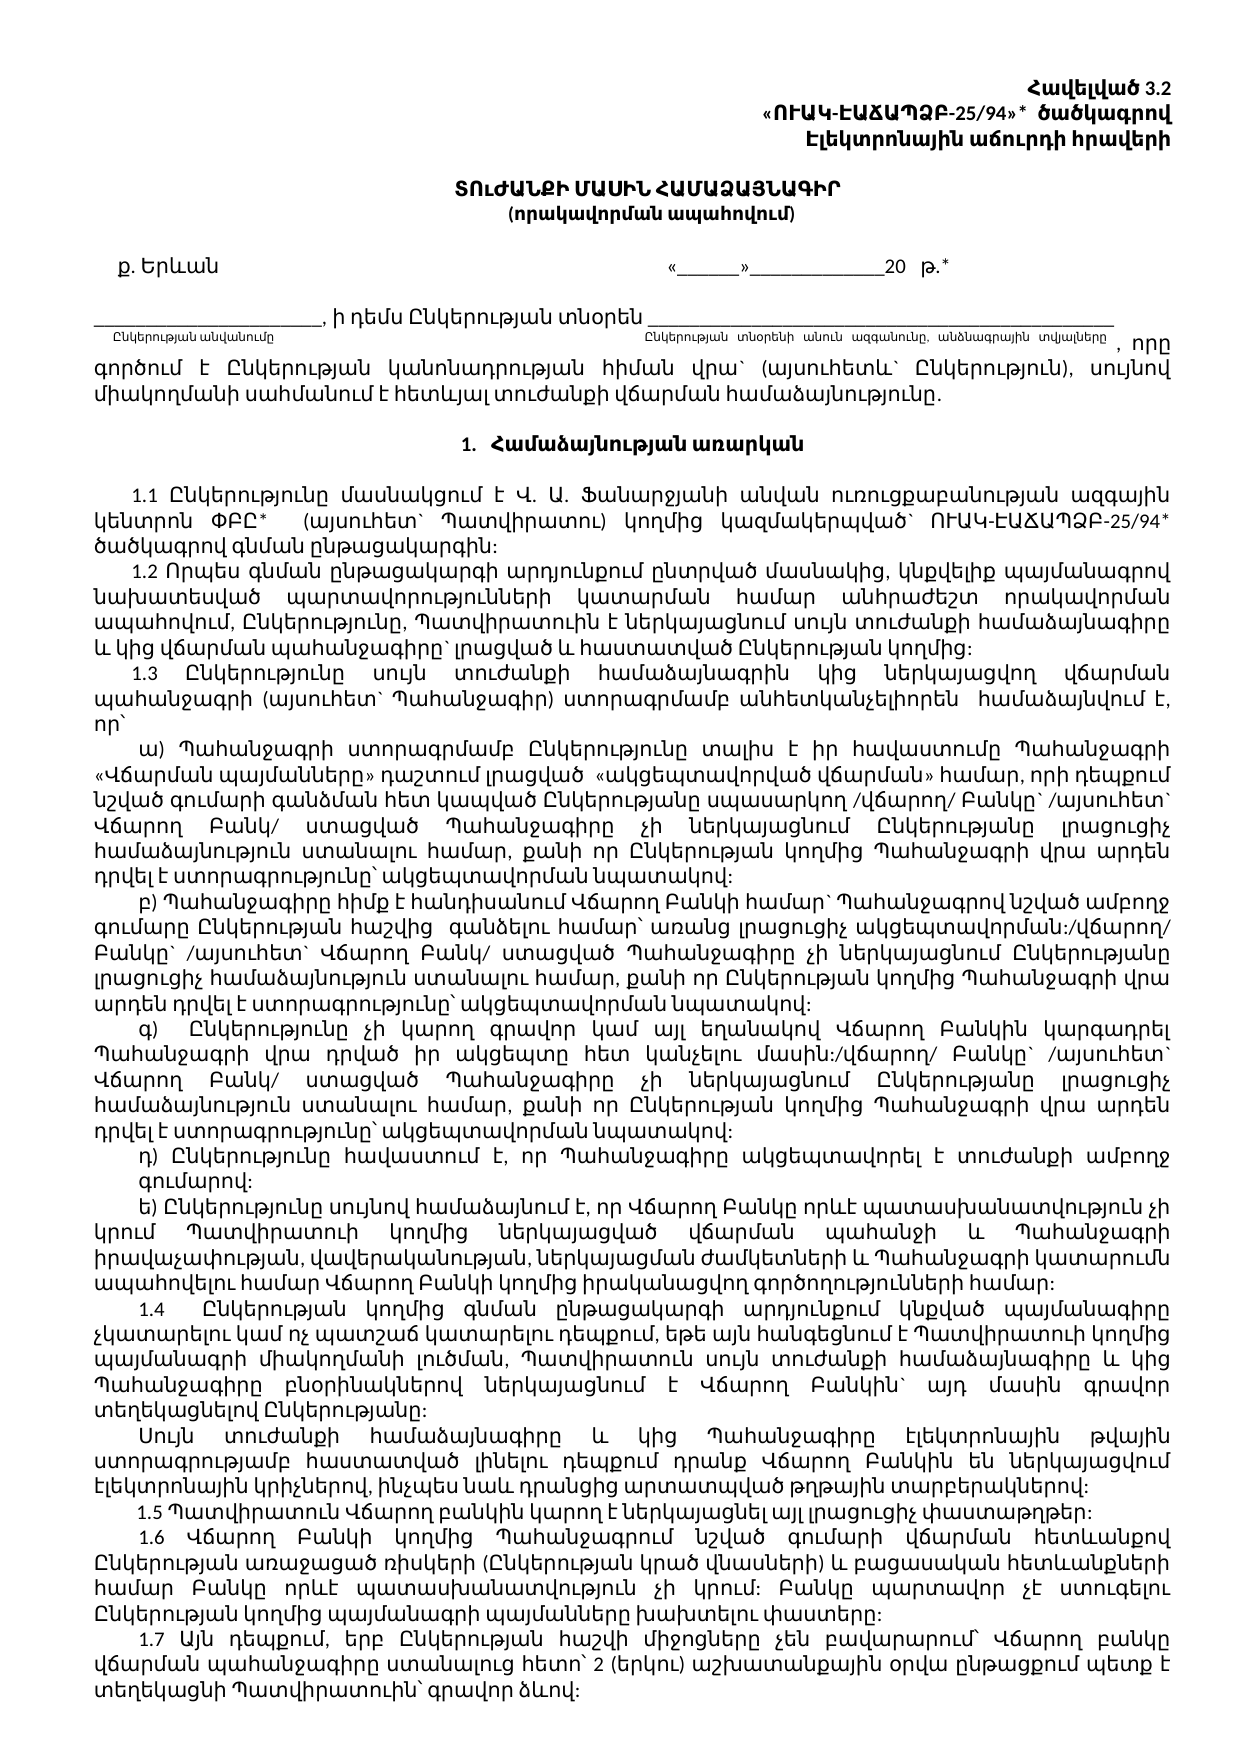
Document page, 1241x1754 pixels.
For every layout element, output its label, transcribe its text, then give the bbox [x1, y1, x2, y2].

text 1.4 Ընկերության կողմից գնման ընթացակարգի արդյունքում կնքված պայմանագիրը չկատարելու կամ ոչ պատշաճ կատարելու դեպքում, եթե այն հանգեցնում է Պատվիրատուի կողմից պայմանագրի միակողմանի լուծման, Պատվիրատուն սույն տուժանքի համաձայնագիրը և կից Պահանջագիրը բնօրինակներով ներկայացնում է Վճարող Բանկին` այդ մասին գրավոր տեղեկացնելով Ընկերությանը: [94, 1296, 1171, 1423]
text Էլեկտրոնային աճուրդի հրավերի [94, 126, 1171, 151]
text ա) Պահանջագրի ստորագրմամբ Ընկերությունը տալիս է իր հավաստումը Պահանջագրի «Վճարման պայմանները» դաշտում լրացված «ակցեպտավորված վճարման» համար, որի դեպքում նշված գումարի գանձման հետ կապված Ընկերությանը սպասարկող /վճարող/ Բանկը` /այսուհետ` Վճարող Բանկ/ ստացված Պահանջագիրը չի ներկայացնում Ընկերությանը լրացուցիչ համաձայնություն ստանալու համար, քանի որ Ընկերության կողմից Պահանջագրի վրա արդեն դրվել է ստորագրությունը՝ ակցեպտավորման նպատակով: [94, 737, 1171, 889]
text Սույն տուժանքի համաձայնագիրը և կից Պահանջագիրը էլեկտրոնային թվային ստորագրությամբ հաստատված լինելու դեպքում դրանք Վճարող Բանկին են ներկայացվում էլեկտրոնային կրիչներով, ինչպես նաև դրանցից արտատպված թղթային տարբերակներով: [94, 1423, 1171, 1499]
text 1.3 Ընկերությունը սույն տուժանքի համաձայնագրին կից ներկայացվող վճարման պահանջագրի (այսուհետ` Պահանջագիր) ստորագրմամբ անհետկանչելիորեն համաձայնվում է, որ՝ [94, 660, 1171, 737]
text 1. Համաձայնության առարկան [94, 432, 1171, 457]
text 1.6 Վճարող Բանկի կողմից Պահանջագրում նշված գումարի վճարման հետևանքով Ընկերության առաջացած ռիսկերի (Ընկերության կրած վնասների) և բացասական հետևանքների համար Բանկը որևէ պատասխանատվություն չի կրում: Բանկը պարտավոր չէ ստուգելու Ընկերության կողմից պայմանագրի պայմանները խախտելու փաստերը: [94, 1524, 1171, 1626]
text ք. Երևան «______»_____________20 թ.* [94, 254, 1171, 279]
text Ընկերության անվանումը Ընկերության տնօրենի անուն ազգանունը, անձնագրային տվյալները , որը գործում է Ընկերության կանոնադրության հիման վրա` (այսուհետև` Ընկերություն), սույնով միակողմանի սահմանում է հետևյալ տուժանքի վճարման համաձայնությունը. [94, 330, 1171, 406]
text (որակավորման ապահովում) [94, 202, 1171, 225]
text Հավելված 3.2 [94, 75, 1171, 100]
text բ) Պահանջագիրը հիմք է հանդիսանում Վճարող Բանկի համար` Պահանջագրով նշված ամբողջ գումարը Ընկերության հաշվից գանձելու համար՝ առանց լրացուցիչ ակցեպտավորման:/վճարող/ Բանկը` /այսուհետ` Վճարող Բանկ/ ստացված Պահանջագիրը չի ներկայացնում Ընկերությանը լրացուցիչ համաձայնություն ստանալու համար, քանի որ Ընկերության կողմից Պահանջագրի վրա արդեն դրվել է ստորագրությունը՝ ակցեպտավորման նպատակով: [94, 889, 1171, 1016]
text 1.2 Որպես գնման ընթացակարգի արդյունքում ընտրված մասնակից, կնքվելիք պայմանագրով նախատեսված պարտավորությունների կատարման համար անհրաժեշտ որակավորման ապահովում, Ընկերությունը, Պատվիրատուին է ներկայացնում սույն տուժանքի համաձայնագիրը և կից վճարման պահանջագիրը` լրացված և հաստատված Ընկերության կողմից: [94, 559, 1171, 660]
text գ) Ընկերությունը չի կարող գրավոր կամ այլ եղանակով Վճարող Բանկին կարգադրել Պահանջագրի վրա դրված իր ակցեպտը հետ կանչելու մասին:/վճարող/ Բանկը` /այսուհետ` Վճարող Բանկ/ ստացված Պահանջագիրը չի ներկայացնում Ընկերությանը լրացուցիչ համաձայնություն ստանալու համար, քանի որ Ընկերության կողմից Պահանջագրի վրա արդեն դրվել է ստորագրությունը՝ ակցեպտավորման նպատակով: [94, 1016, 1171, 1143]
text ______________________, ի դեմս Ընկերության տնօրեն _____________________________________________ [94, 304, 1171, 330]
text 1.7 Այն դեպքում, երբ Ընկերության հաշվի միջոցները չեն բավարարում՝ Վճարող բանկը վճարման պահանջագիրը ստանալուց հետո՝ 2 (երկու) աշխատանքային օրվա ընթացքում պետք է տեղեկացնի Պատվիրատուին՝ գրավոր ձևով: [94, 1626, 1171, 1702]
text դ) Ընկերությունը հավաստում է, որ Պահանջագիրը ակցեպտավորել է տուժանքի ամբողջ գումարով: [138, 1143, 1171, 1194]
text 1.1 Ընկերությունը մասնակցում է Վ. Ա. Ֆանարջյանի անվան ուռուցքաբանության ազգային կենտրոն ՓԲԸ* (այսուհետ` Պատվիրատու) կողմից կազմակերպված` ՈՒԱԿ-ԷԱՃԱՊՁԲ-25/94* ծածկագրով գնման ընթացակարգին: [94, 482, 1171, 559]
text «ՈՒԱԿ-ԷԱՃԱՊՁԲ-25/94»* ծածկագրով [94, 100, 1171, 126]
text 1.5 Պատվիրատուն Վճարող բանկին կարող է ներկայացնել այլ լրացուցիչ փաստաթղթեր: [94, 1499, 1171, 1524]
text ե) Ընկերությունը սույնով համաձայնում է, որ Վճարող Բանկը որևէ պատասխանատվություն չի կրում Պատվիրատուի կողմից ներկայացված վճարման պահանջի և Պահանջագրի իրավաչափության, վավերականության, ներկայացման ժամկետների և Պահանջագրի կատարումն ապահովելու համար Վճարող Բանկի կողմից իրականացվող գործողությունների համար: [94, 1194, 1171, 1296]
text ՏՈւԺԱՆՔԻ ՄԱՍԻՆ ՀԱՄԱՁԱՅՆԱԳԻՐ [94, 177, 1171, 202]
